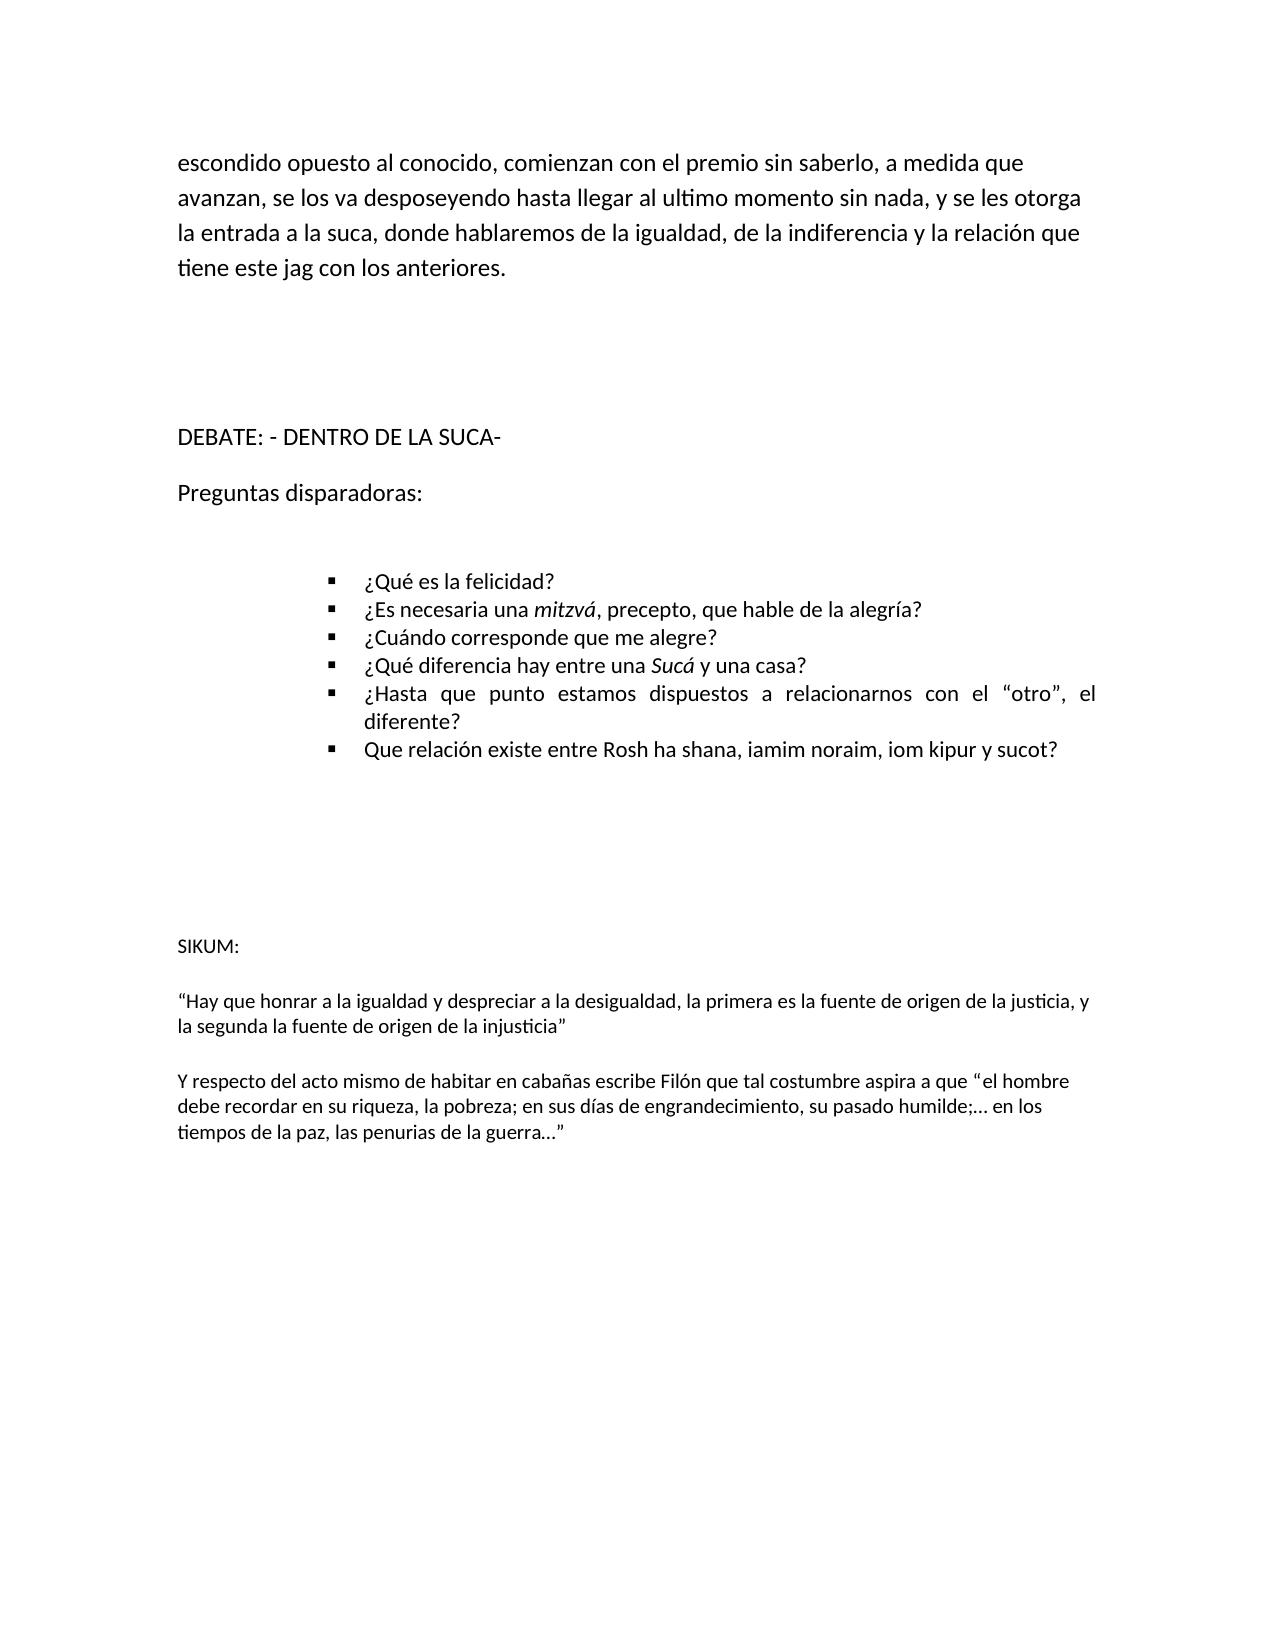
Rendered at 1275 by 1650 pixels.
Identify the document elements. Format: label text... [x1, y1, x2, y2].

list ¿Cuándo corresponde que me alegre? [326, 623, 1098, 651]
text Y respecto del acto mismo de habitar en cabañas escribe Filón que tal costumbre aspira a que “el hombre debe recordar en su riqueza, la pobreza; en sus días de engrandecimiento, su pasado humilde;… en los tiempos de la paz, las penurias de la guerra…” [177, 1068, 1098, 1144]
list ¿Es necesaria una mitzvá, precepto, que hable de la alegría? [326, 595, 1098, 623]
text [177, 148, 1098, 283]
text SIKUM: [177, 933, 1098, 959]
list ¿Qué diferencia hay entre una Sucá y una casa? [326, 651, 1098, 679]
list Que relación existe entre Rosh ha shana, iamim noraim, iom kipur y sucot? [326, 735, 1098, 763]
text “Hay que honrar a la igualdad y despreciar a la desigualdad, la primera es la fuente de origen de la justicia, y la segunda la fuente de origen de la injusticia” [177, 988, 1098, 1039]
list ¿Qué es la felicidad? [326, 567, 1098, 595]
list ¿Hasta que punto estamos dispuestos a relacionarnos con el “otro”, el diferente? [326, 679, 1098, 735]
subtitle DEBATE: - DENTRO DE LA SUCA- [177, 421, 1098, 452]
subtitle Preguntas disparadoras: [177, 477, 1098, 507]
